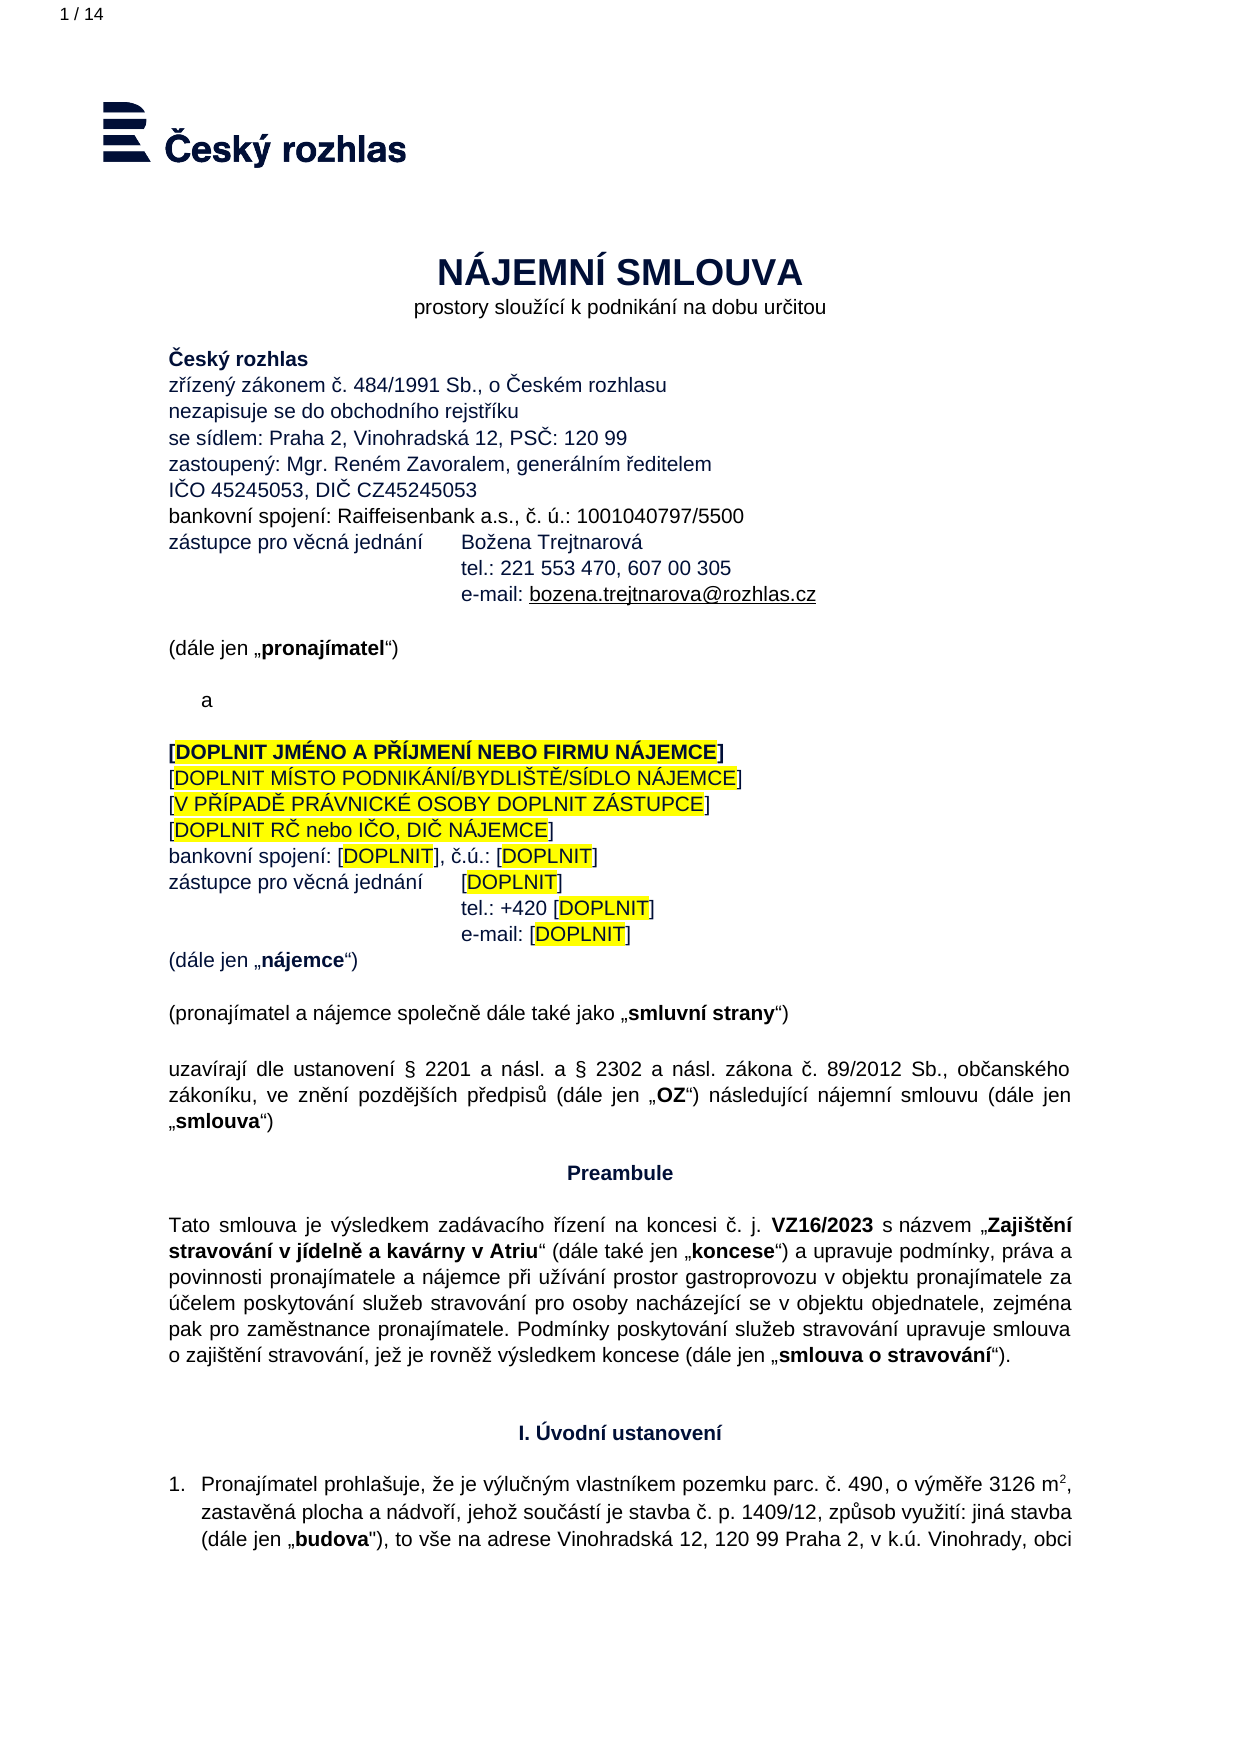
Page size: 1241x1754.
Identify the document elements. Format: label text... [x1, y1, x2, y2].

text e-mail: bozena.trejtnarova@rozhlas.cz [168, 580, 1072, 606]
title NÁJEMNÍ SMLOUVA [168, 250, 1072, 294]
text [DOPLNIT RČ nebo IČO, DIČ NÁJEMCE] [168, 817, 1072, 843]
text nezapisuje se do obchodního rejstříku [168, 398, 1072, 424]
text bankovní spojení: [DOPLNIT], č.ú.: [DOPLNIT] [168, 843, 1072, 869]
text [V PŘÍPADĚ PRÁVNICKÉ OSOBY DOPLNIT ZÁSTUPCE] [168, 791, 1072, 817]
text zástupce pro věcná jednání Božena Trejtnarová [168, 528, 1072, 554]
text tel.: +420 [DOPLNIT] [168, 895, 1072, 921]
text zástupce pro věcná jednání [DOPLNIT] [168, 869, 1072, 895]
text Tato smlouva je výsledkem zadávacího řízení na koncesi č. j. VZ16/2023 s názvem „Zajištění stravování v jídelně a kavárny v Atriu“ (dále také jen „koncese“) a upravuje podmínky, práva a povinnosti pronajímatele a nájemce při užívání prostor gastroprovozu v objektu pronajímatele za účelem poskytování služeb stravování pro osoby nacházející se v objektu objednatele, zejména pak pro zaměstnance pronajímatele. Podmínky poskytování služeb stravování upravuje smlouva o zajištění stravování, jež je rovněž výsledkem koncese (dále jen „smlouva o stravování“). [168, 1212, 1072, 1368]
text [DOPLNIT MÍSTO PODNIKÁNÍ/BYDLIŠTĚ/SÍDLO NÁJEMCE] [168, 765, 1072, 791]
text (dále jen „pronajímatel“) [168, 634, 1072, 661]
text se sídlem: Praha 2, Vinohradská 12, PSČ: 120 99 [168, 424, 1072, 450]
subtitle Preambule [168, 1159, 1072, 1186]
text IČO 45245053, DIČ CZ45245053 [168, 476, 1072, 502]
text e-mail: [DOPLNIT] [168, 921, 1072, 947]
text uzavírají dle ustanovení § 2201 a násl. a § 2302 a násl. zákona č. 89/2012 Sb., občanského zákoníku, ve znění pozdějších předpisů (dále jen „OZ“) následující nájemní smlouvu (dále jen „smlouva“) [168, 1055, 1072, 1133]
text a [201, 687, 1072, 713]
text (dále jen „nájemce“) [168, 947, 1072, 973]
picture [103, 102, 406, 168]
text [DOPLNIT JMÉNO A PŘÍJMENÍ NEBO FIRMU NÁJEMCE] [168, 739, 1072, 765]
text zřízený zákonem č. 484/1991 Sb., o Českém rozhlasu [168, 372, 1072, 398]
text bankovní spojení: Raiffeisenbank a.s., č. ú.: 1001040797/5500 [168, 502, 1072, 528]
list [168, 1472, 1072, 1551]
text (pronajímatel a nájemce společně dále také jako „smluvní strany“) [168, 999, 1072, 1025]
subtitle Úvodní ustanovení [168, 1420, 1072, 1446]
text zastoupený: Mgr. Reném Zavoralem, generálním ředitelem [168, 450, 1072, 476]
text Český rozhlas [168, 346, 1072, 372]
text tel.: 221 553 470, 607 00 305 [168, 554, 1072, 580]
text prostory sloužící k podnikání na dobu určitou [168, 294, 1072, 320]
